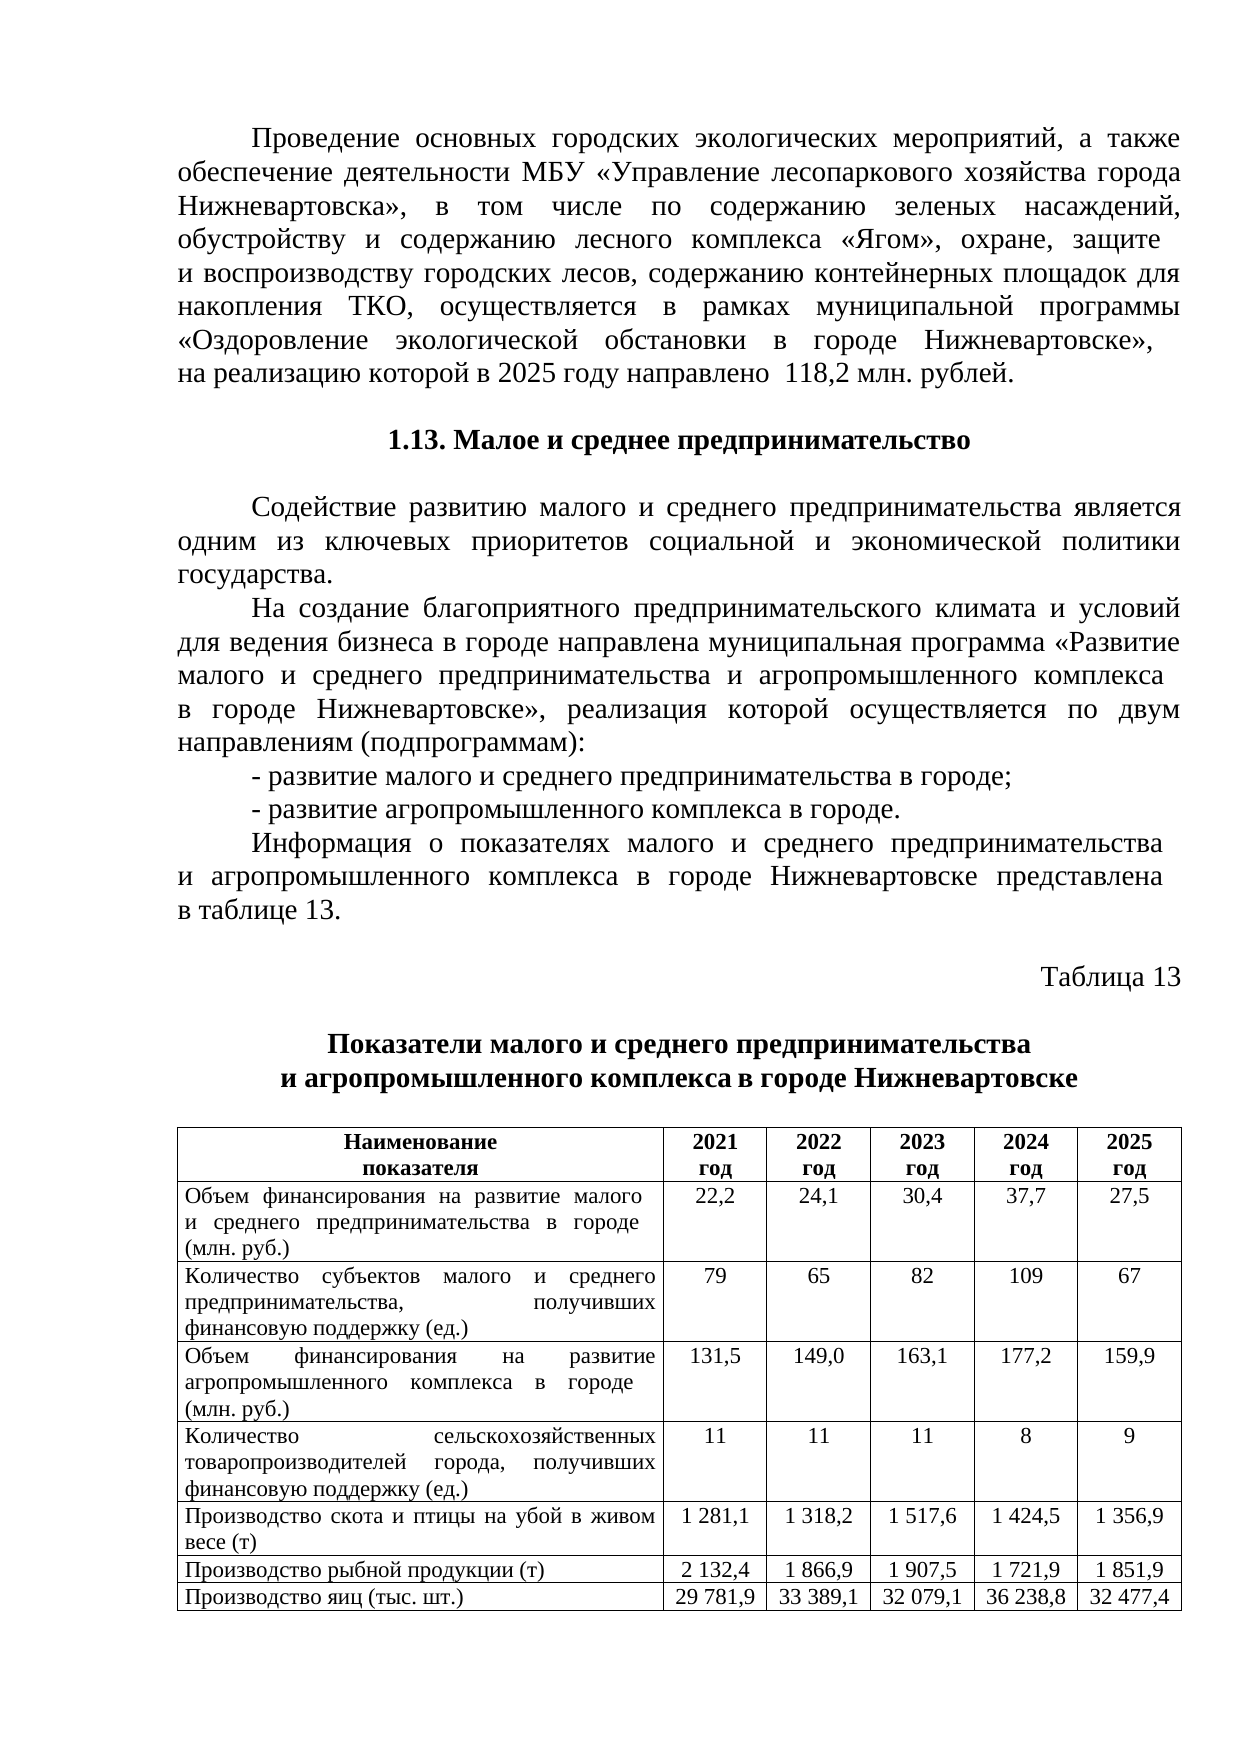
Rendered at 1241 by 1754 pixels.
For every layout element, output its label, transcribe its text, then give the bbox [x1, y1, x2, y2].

table_cell 37,7 [975, 1182, 1077, 1261]
table_cell 36 238,8 [975, 1583, 1077, 1609]
table_cell 1 721,9 [975, 1556, 1077, 1582]
table_cell 8 [975, 1422, 1077, 1501]
table_cell 1 866,9 [767, 1556, 870, 1582]
table_cell Объем финансирования на развитие агропромышленного комплекса в городе (млн. руб.) [178, 1342, 663, 1421]
table_cell 2 132,4 [664, 1556, 766, 1582]
text Информация о показателях малого и среднего предпринимательства и агропромышленного комплекса в городе Нижневартовске представлена в таблице 13. [177, 825, 1181, 926]
table_cell 1 281,1 [664, 1502, 766, 1555]
table_cell 11 [871, 1422, 974, 1501]
table_cell 82 [871, 1262, 974, 1341]
table_cell 33 389,1 [767, 1583, 870, 1609]
table_cell 32 477,4 [1078, 1583, 1181, 1609]
table_cell 24,1 [767, 1182, 870, 1261]
table_cell Производство рыбной продукции (т) [178, 1556, 663, 1582]
table_cell 149,0 [767, 1342, 870, 1421]
table_cell 11 [767, 1422, 870, 1501]
table_header 2024 год [975, 1128, 1077, 1181]
table_header 2022 год [767, 1128, 870, 1181]
table_cell 1 318,2 [767, 1502, 870, 1555]
table_cell 67 [1078, 1262, 1181, 1341]
table_cell 9 [1078, 1422, 1181, 1501]
text - развитие малого и среднего предпринимательства в городе; [177, 758, 1181, 791]
table_cell 29 781,9 [664, 1583, 766, 1609]
table_cell 65 [767, 1262, 870, 1341]
text Показатели малого и среднего предпринимательства [177, 1026, 1181, 1060]
table_cell 131,5 [664, 1342, 766, 1421]
table_header Наименование показателя [178, 1128, 663, 1181]
table_cell 22,2 [664, 1182, 766, 1261]
text 1.13. Малое и среднее предпринимательство [177, 422, 1181, 456]
table_cell 1 356,9 [1078, 1502, 1181, 1555]
table_header 2025 год [1078, 1128, 1181, 1181]
table_cell 11 [664, 1422, 766, 1501]
table_cell Количество субъектов малого и среднего предпринимательства, получивших финансовую поддержку (ед.) [178, 1262, 663, 1341]
table_header 2021 год [664, 1128, 766, 1181]
table_cell 1 517,6 [871, 1502, 974, 1555]
table_cell Объем финансирования на развитие малого и среднего предпринимательства в городе (млн. руб.) [178, 1182, 663, 1261]
table_header 2023 год [871, 1128, 974, 1181]
table_cell 1 907,5 [871, 1556, 974, 1582]
table_cell 1 424,5 [975, 1502, 1077, 1555]
table_cell 177,2 [975, 1342, 1077, 1421]
table_cell 30,4 [871, 1182, 974, 1261]
table_cell 109 [975, 1262, 1077, 1341]
table_cell 32 079,1 [871, 1583, 974, 1609]
table_cell 79 [664, 1262, 766, 1341]
text Таблица 13 [177, 959, 1181, 993]
text Содействие развитию малого и среднего предпринимательства является одним из ключевых приоритетов социальной и экономической политики государства. [177, 489, 1181, 590]
text и агропромышленного комплекса в городе Нижневартовске [177, 1060, 1181, 1093]
text Проведение основных городских экологических мероприятий, а также обеспечение деятельности МБУ «Управление лесопаркового хозяйства города Нижневартовска», в том числе по содержанию зеленых насаждений, обустройству и содержанию лесного комплекса «Ягом», охране, защите и воспроизводству городских лесов, содержанию контейнерных площадок для накопления ТКО, осуществляется в рамках муниципальной программы «Оздоровление экологической обстановки в городе Нижневартовске», на реализацию которой в 2025 году направлено 118,2 млн. рублей. [177, 121, 1181, 389]
table_cell Количество сельскохозяйственных товаропроизводителей города, получивших финансовую поддержку (ед.) [178, 1422, 663, 1501]
table_cell Производство скота и птицы на убой в живом весе (т) [178, 1502, 663, 1555]
table_cell 1 851,9 [1078, 1556, 1181, 1582]
table_cell 27,5 [1078, 1182, 1181, 1261]
text На создание благоприятного предпринимательского климата и условий для ведения бизнеса в городе направлена муниципальная программа «Развитие малого и среднего предпринимательства и агропромышленного комплекса в городе Нижневартовске», реализация которой осуществляется по двум направлениям (подпрограммам): [177, 590, 1181, 758]
table_cell Производство яиц (тыс. шт.) [178, 1583, 663, 1609]
text - развитие агропромышленного комплекса в городе. [177, 791, 1181, 825]
table_cell 163,1 [871, 1342, 974, 1421]
table_cell 159,9 [1078, 1342, 1181, 1421]
